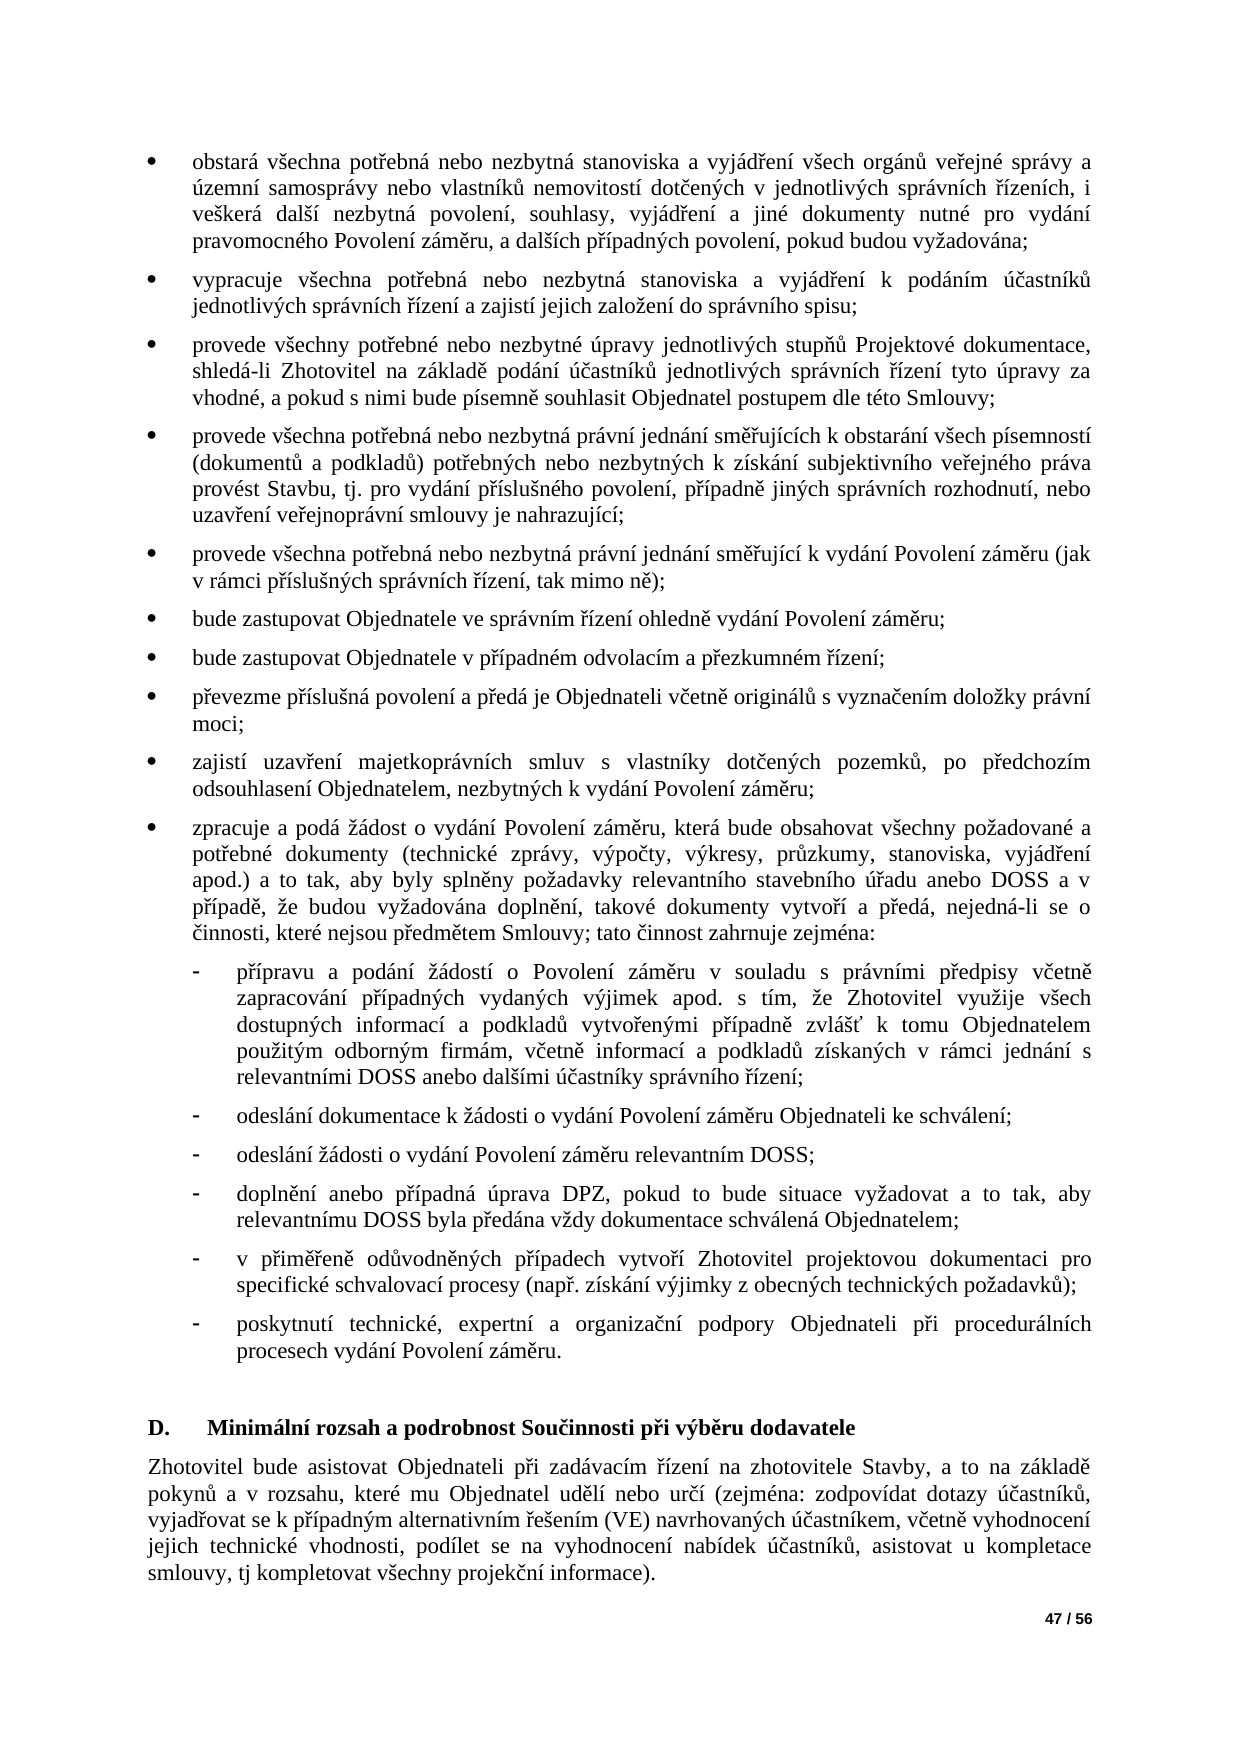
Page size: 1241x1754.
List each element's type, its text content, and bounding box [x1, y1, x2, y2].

list Minimální rozsah a podrobnost Součinnosti při výběru dodavatele [148, 1414, 1092, 1441]
text Zhotovitel bude asistovat Objednateli při zadávacím řízení na zhotovitele Stavby, a to na základě pokynů a v rozsahu, které mu Objednatel udělí nebo určí (zejména: zodpovídat dotazy účastníků, vyjadřovat se k případným alternativním řešením (VE) navrhovaných účastníkem, včetně vyhodnocení jejich technické vhodnosti, podílet se na vyhodnocení nabídek účastníků, asistovat u kompletace smlouvy, tj kompletovat všechny projekční informace). [148, 1453, 1092, 1585]
list poskytnutí technické, expertní a organizační podpory Objednateli při procedurálních procesech vydání Povolení záměru. [192, 1310, 1092, 1363]
list provede všechny potřebné nebo nezbytné úpravy jednotlivých stupňů Projektové dokumentace, shledá-li Zhotovitel na základě podání účastníků jednotlivých správních řízení tyto úpravy za vhodné, a pokud s nimi bude písemně souhlasit Objednatel postupem dle této Smlouvy; [148, 331, 1092, 410]
list provede všechna potřebná nebo nezbytná právní jednání směřující k vydání Povolení záměru (jak v rámci příslušných správních řízení, tak mimo ně); [148, 540, 1092, 593]
list zajistí uzavření majetkoprávních smluv s vlastníky dotčených pozemků, po předchozím odsouhlasení Objednatelem, nezbytných k vydání Povolení záměru; [148, 748, 1092, 801]
list převezme příslušná povolení a předá je Objednateli včetně originálů s vyznačením doložky právní moci; [148, 683, 1092, 736]
list obstará všechna potřebná nebo nezbytná stanoviska a vyjádření všech orgánů veřejné správy a územní samosprávy nebo vlastníků nemovitostí dotčených v jednotlivých správních řízeních, i veškerá další nezbytná povolení, souhlasy, vyjádření a jiné dokumenty nutné pro vydání pravomocného Povolení záměru, a dalších případných povolení, pokud budou vyžadována; [148, 148, 1092, 253]
list provede všechna potřebná nebo nezbytná právní jednání směřujících k obstarání všech písemností (dokumentů a podkladů) potřebných nebo nezbytných k získání subjektivního veřejného práva provést Stavbu, tj. pro vydání příslušného povolení, případně jiných správních rozhodnutí, nebo uzavření veřejnoprávní smlouvy je nahrazující; [148, 422, 1092, 528]
list přípravu a podání žádostí o Povolení záměru v souladu s právními předpisy včetně zapracování případných vydaných výjimek apod. s tím, že Zhotovitel využije všech dostupných informací a podkladů vytvořenými případně zvlášť k tomu Objednatelem použitým odborným firmám, včetně informací a podkladů získaných v rámci jednání s relevantními DOSS anebo dalšími účastníky správního řízení; [192, 958, 1092, 1090]
list doplnění anebo případná úprava DPZ, pokud to bude situace vyžadovat a to tak, aby relevantnímu DOSS byla předána vždy dokumentace schválená Objednatelem; [192, 1180, 1092, 1233]
list vypracuje všechna potřebná nebo nezbytná stanoviska a vyjádření k podáním účastníků jednotlivých správních řízení a zajistí jejich založení do správního spisu; [148, 266, 1092, 318]
list bude zastupovat Objednatele ve správním řízení ohledně vydání Povolení záměru; [148, 606, 1092, 632]
list zpracuje a podá žádost o vydání Povolení záměru, která bude obsahovat všechny požadované a potřebné dokumenty (technické zprávy, výpočty, výkresy, průzkumy, stanoviska, vyjádření apod.) a to tak, aby byly splněny požadavky relevantního stavebního úřadu anebo DOSS a v případě, že budou vyžadována doplnění, takové dokumenty vytvoří a předá, nejedná-li se o činnosti, které nejsou předmětem Smlouvy; tato činnost zahrnuje zejména: [148, 814, 1092, 945]
list bude zastupovat Objednatele v případném odvolacím a přezkumném řízení; [148, 644, 1092, 671]
list v přiměřeně odůvodněných případech vytvoří Zhotovitel projektovou dokumentaci pro specifické schvalovací procesy (např. získání výjimky z obecných technických požadavků); [192, 1245, 1092, 1298]
list odeslání žádosti o vydání Povolení záměru relevantním DOSS; [192, 1141, 1092, 1167]
list odeslání dokumentace k žádosti o vydání Povolení záměru Objednateli ke schválení; [192, 1102, 1092, 1128]
